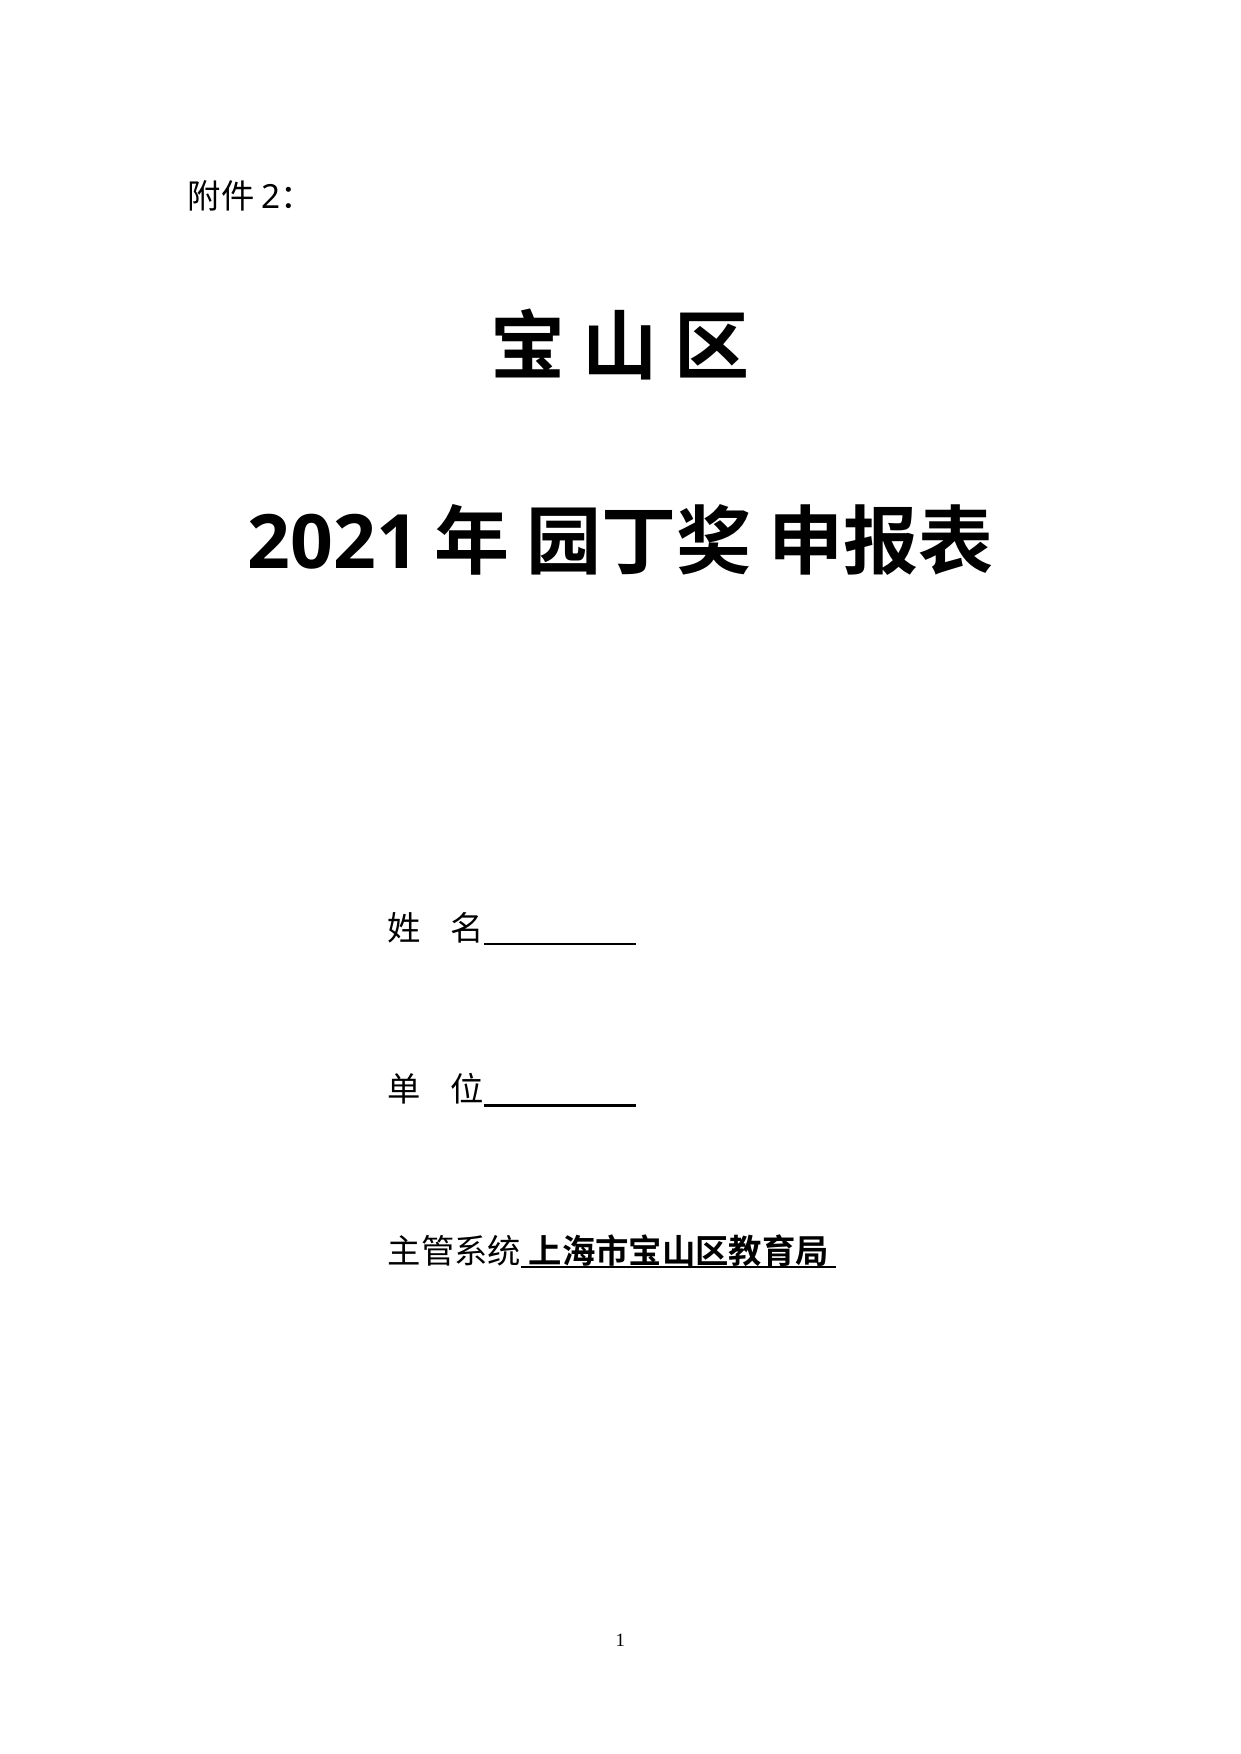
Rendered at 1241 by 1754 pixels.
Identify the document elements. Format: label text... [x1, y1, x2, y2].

text 姓 名 [187, 893, 1053, 958]
text 宝 山 区 [187, 276, 1053, 406]
text 2021年 园丁奖 申报表 [187, 471, 1053, 601]
text 主管系统 上海市宝山区教育局 [187, 1216, 1053, 1281]
text 单 位 [187, 1055, 1053, 1120]
text 附件2： [187, 162, 1053, 227]
